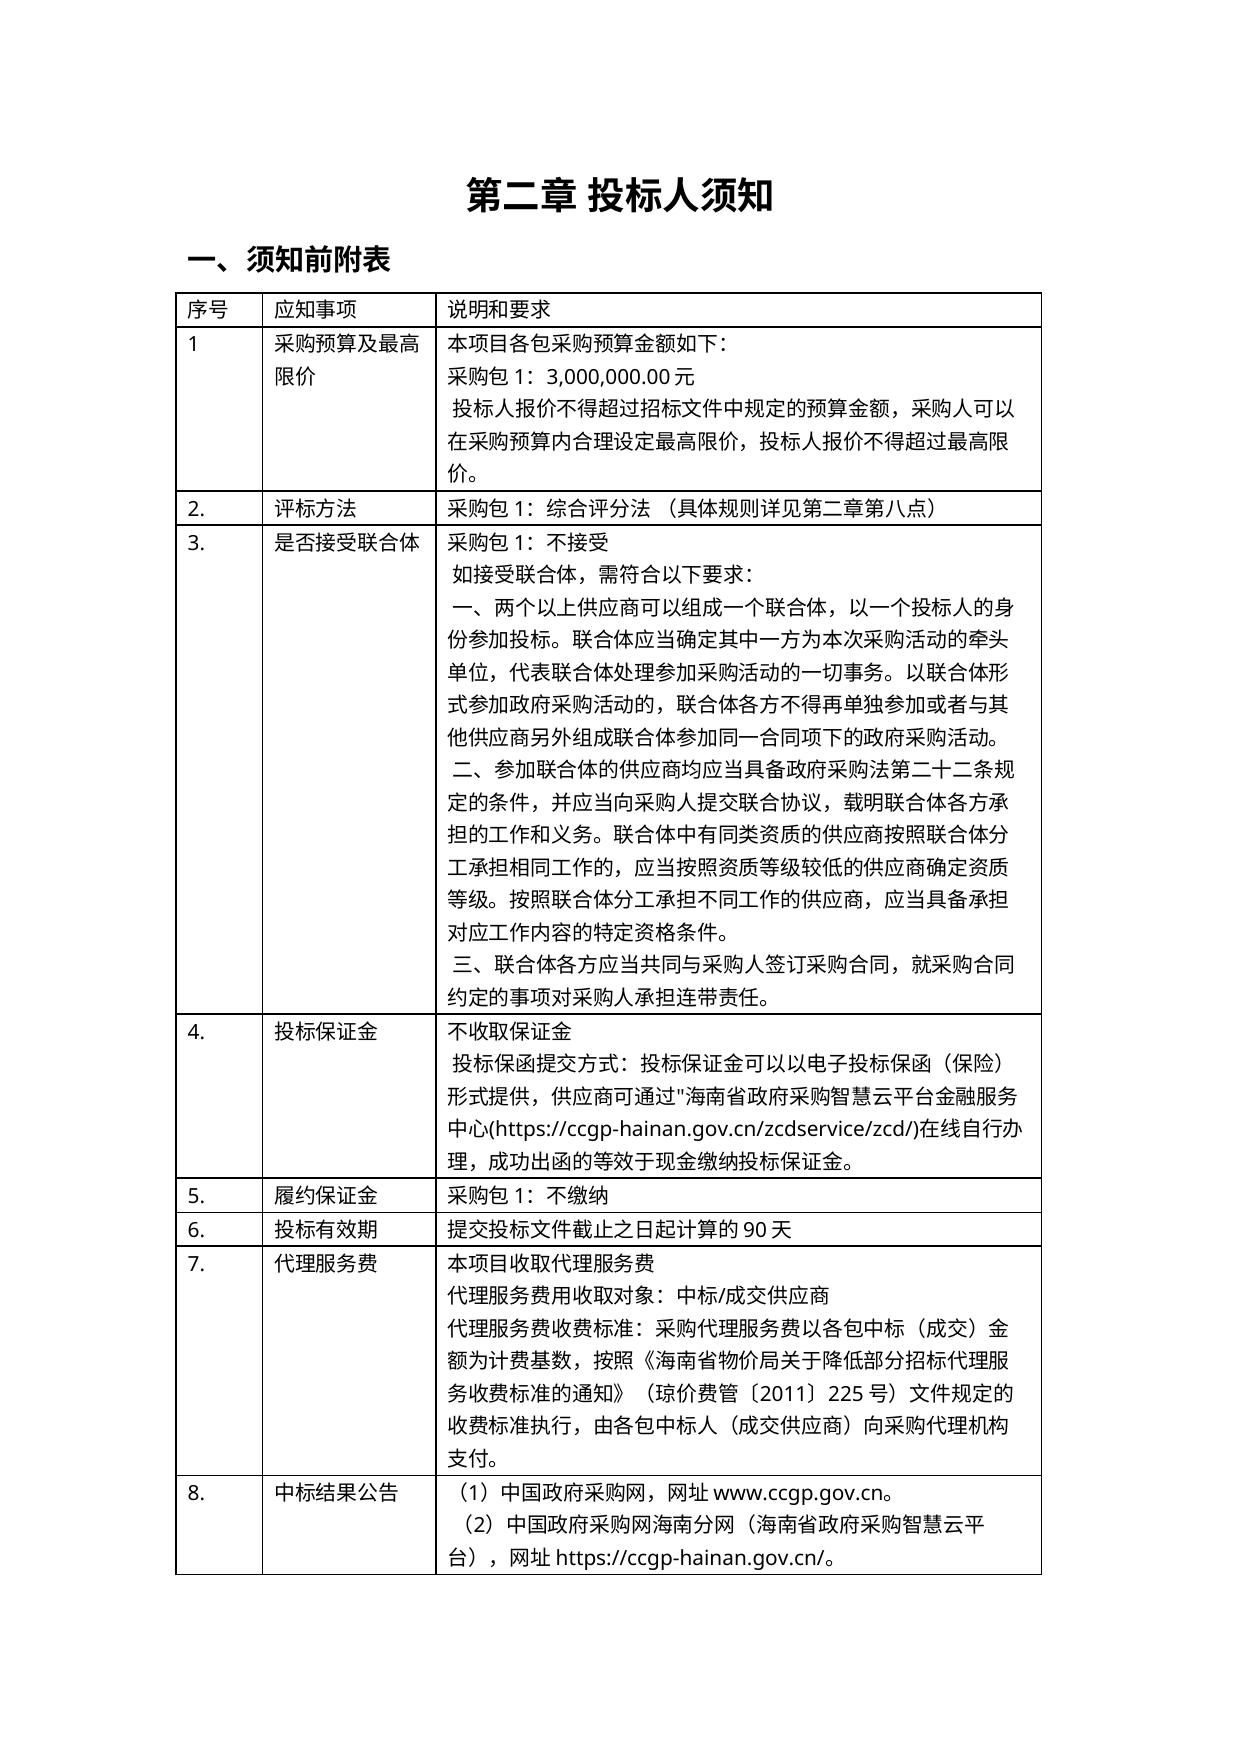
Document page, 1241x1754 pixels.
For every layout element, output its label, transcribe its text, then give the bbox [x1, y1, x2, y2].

table_cell 采购包1：不接受 如接受联合体，需符合以下要求： 一、两个以上供应商可以组成一个联合体，以一个投标人的身份参加投标。联合体应当确定其中一方为本次采购活动的牵头单位，代表联合体处理参加采购活动的一切事务。以联合体形式参加政府采购活动的，联合体各方不得再单独参加或者与其他供应商另外组成联合体参加同一合同项下的政府采购活动。 二、参加联合体的供应商均应当具备政府采购法第二十二条规定的条件，并应当向采购人提交联合协议，载明联合体各方承担的工作和义务。联合体中有同类资质的供应商按照联合体分工承担相同工作的，应当按照资质等级较低的供应商确定资质等级。按照联合体分工承担不同工作的供应商，应当具备承担对应工作内容的特定资格条件。 三、联合体各方应当共同与采购人签订采购合同，就采购合同约定的事项对采购人承担连带责任。 [437, 526, 1041, 1013]
table_cell 8. [177, 1476, 262, 1573]
table_header 说明和要求 [437, 294, 1041, 326]
table_cell 投标保证金 [263, 1015, 435, 1177]
table_cell 6. [177, 1213, 262, 1245]
table_cell 履约保证金 [263, 1179, 435, 1211]
text 一、须知前附表 [187, 227, 1053, 292]
table_cell 投标有效期 [263, 1213, 435, 1245]
table_cell 中标结果公告 [263, 1476, 435, 1573]
table_cell 1 [177, 328, 262, 490]
table_cell 采购包1：综合评分法 （具体规则详见第二章第八点） [437, 492, 1041, 524]
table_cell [437, 1476, 1041, 1573]
table_cell 采购包1：不缴纳 [437, 1179, 1041, 1211]
table_cell 本项目收取代理服务费 代理服务费用收取对象：中标/成交供应商 代理服务费收费标准：采购代理服务费以各包中标（成交）金额为计费基数，按照《海南省物价局关于降低部分招标代理服务收费标准的通知》（琼价费管〔2011〕225号）文件规定的收费标准执行，由各包中标人（成交供应商）向采购代理机构支付。 [437, 1247, 1041, 1474]
table_cell 5. [177, 1179, 262, 1211]
table_cell 2. [177, 492, 262, 524]
table_header 序号 [177, 294, 262, 326]
table_cell 评标方法 [263, 492, 435, 524]
table_cell 提交投标文件截止之日起计算的90天 [437, 1213, 1041, 1245]
table_cell 7. [177, 1247, 262, 1474]
table_cell 是否接受联合体 [263, 526, 435, 1013]
table_header 应知事项 [263, 294, 435, 326]
text 第二章 投标人须知 [187, 162, 1053, 227]
table_cell 本项目各包采购预算金额如下： 采购包1：3,000,000.00元 投标人报价不得超过招标文件中规定的预算金额，采购人可以在采购预算内合理设定最高限价，投标人报价不得超过最高限价。 [437, 328, 1041, 490]
table_cell 代理服务费 [263, 1247, 435, 1474]
table_cell 不收取保证金 投标保函提交方式：投标保证金可以以电子投标保函（保险）形式提供，供应商可通过"海南省政府采购智慧云平台金融服务中心(https://ccgp-hainan.gov.cn/zcdservice/zcd/)在线自行办理，成功出函的等效于现金缴纳投标保证金。 [437, 1015, 1041, 1177]
table_cell 3. [177, 526, 262, 1013]
table_cell 采购预算及最高限价 [263, 328, 435, 490]
table_cell 4. [177, 1015, 262, 1177]
